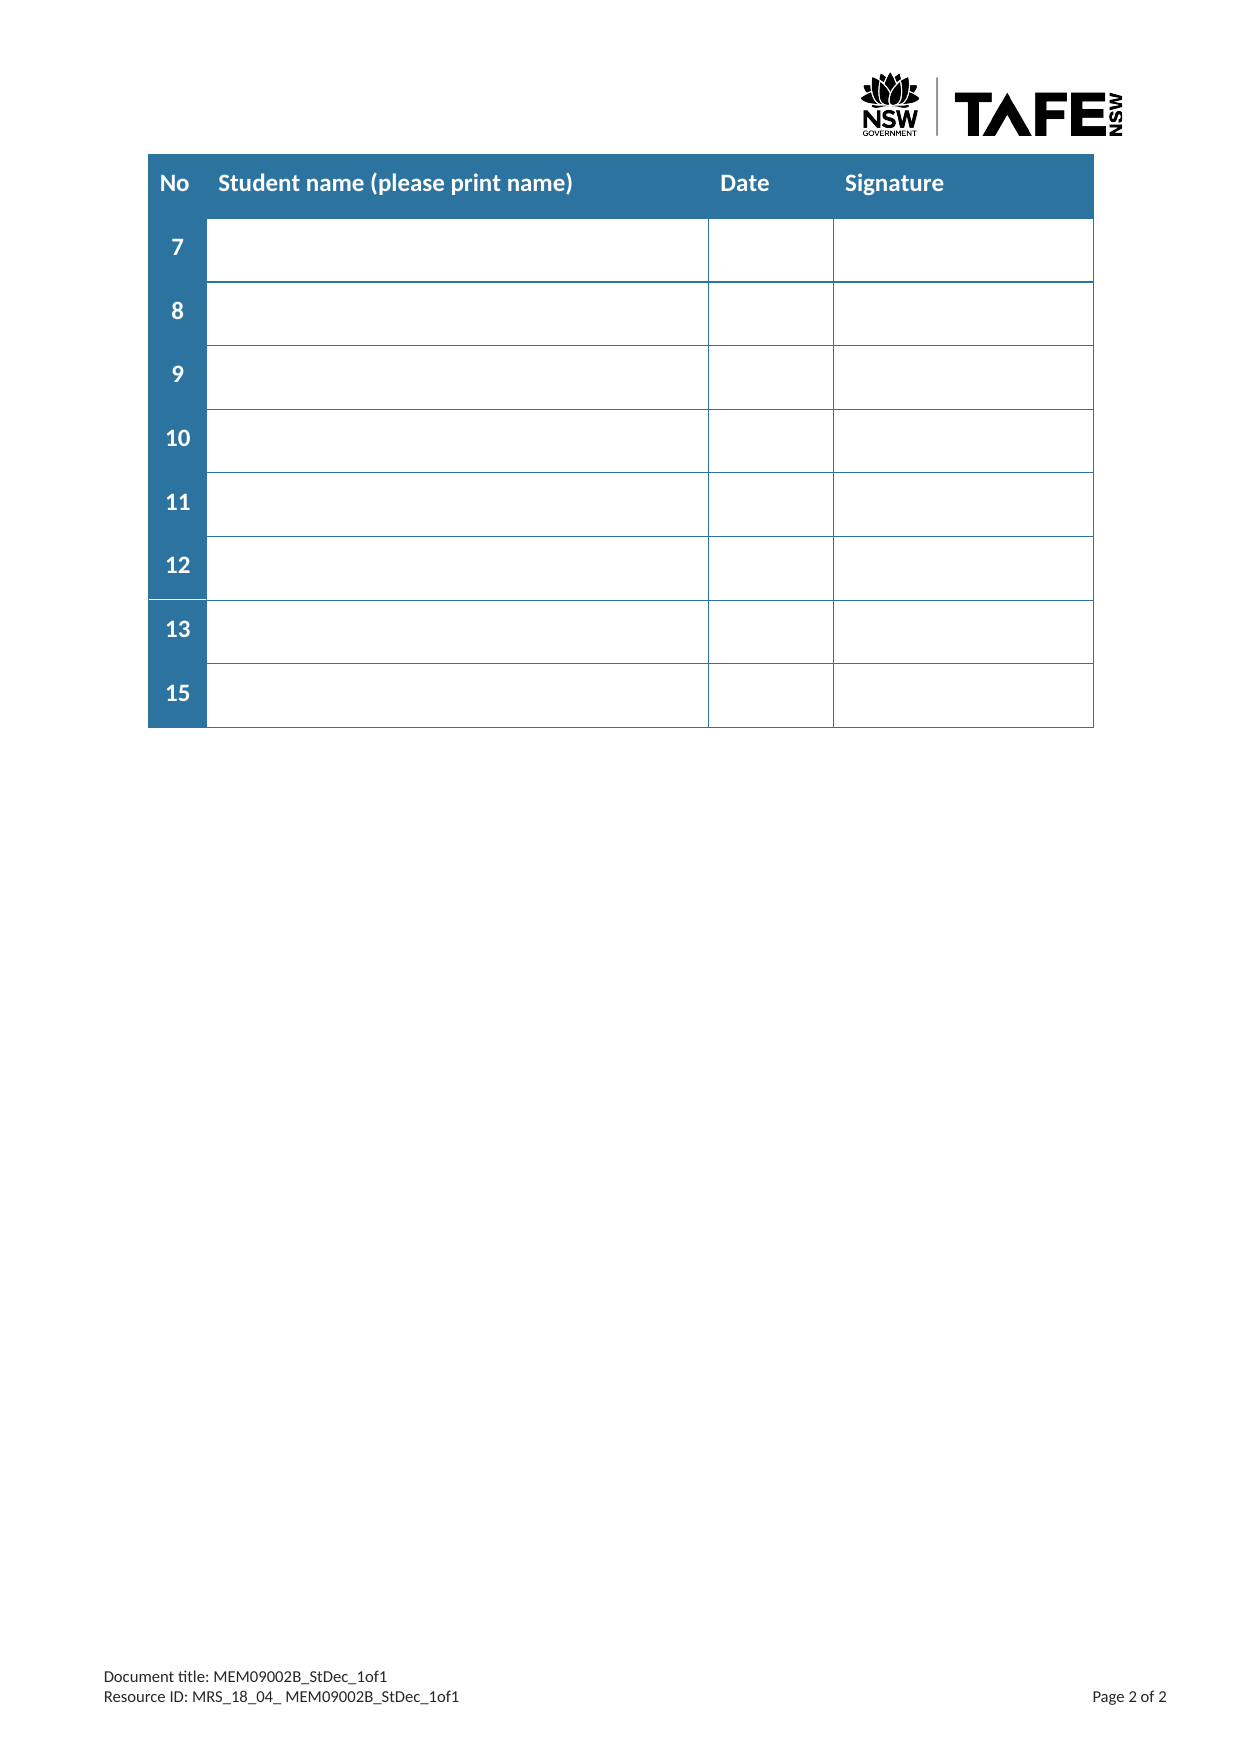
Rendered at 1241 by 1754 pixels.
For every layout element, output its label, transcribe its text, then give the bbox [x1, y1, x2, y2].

table_cell [834, 410, 1093, 472]
table_cell 11 [149, 473, 206, 536]
table_cell [709, 537, 833, 599]
table_cell [834, 346, 1093, 409]
table_header No [149, 155, 206, 218]
table_cell [207, 664, 708, 727]
table_cell [207, 346, 708, 409]
table_cell [207, 473, 708, 536]
table_cell 10 [149, 410, 206, 472]
table_cell [207, 410, 708, 472]
table_header Signature [834, 155, 1093, 218]
table_cell 8 [149, 283, 206, 345]
table_cell 9 [149, 346, 206, 409]
table_cell [709, 219, 833, 281]
table_cell [207, 219, 708, 281]
table_cell [709, 410, 833, 472]
table_cell [709, 601, 833, 663]
table_cell [207, 283, 708, 345]
table_cell [834, 473, 1093, 536]
table_header Date [709, 155, 833, 218]
table_cell [709, 283, 833, 345]
table_cell [834, 537, 1093, 599]
table_cell [709, 346, 833, 409]
table_cell [834, 283, 1093, 345]
table_cell [834, 601, 1093, 663]
table_cell [207, 537, 708, 599]
table_cell 12 [149, 537, 206, 599]
table_header Student name (please print name) [207, 155, 708, 218]
table_cell [834, 664, 1093, 727]
table_cell 7 [149, 219, 206, 281]
table_cell [709, 473, 833, 536]
table_cell [709, 664, 833, 727]
table_cell [834, 219, 1093, 281]
table_cell 13 [149, 601, 206, 663]
picture [861, 71, 1123, 137]
table_cell 15 [149, 664, 206, 727]
table_cell [207, 601, 708, 663]
